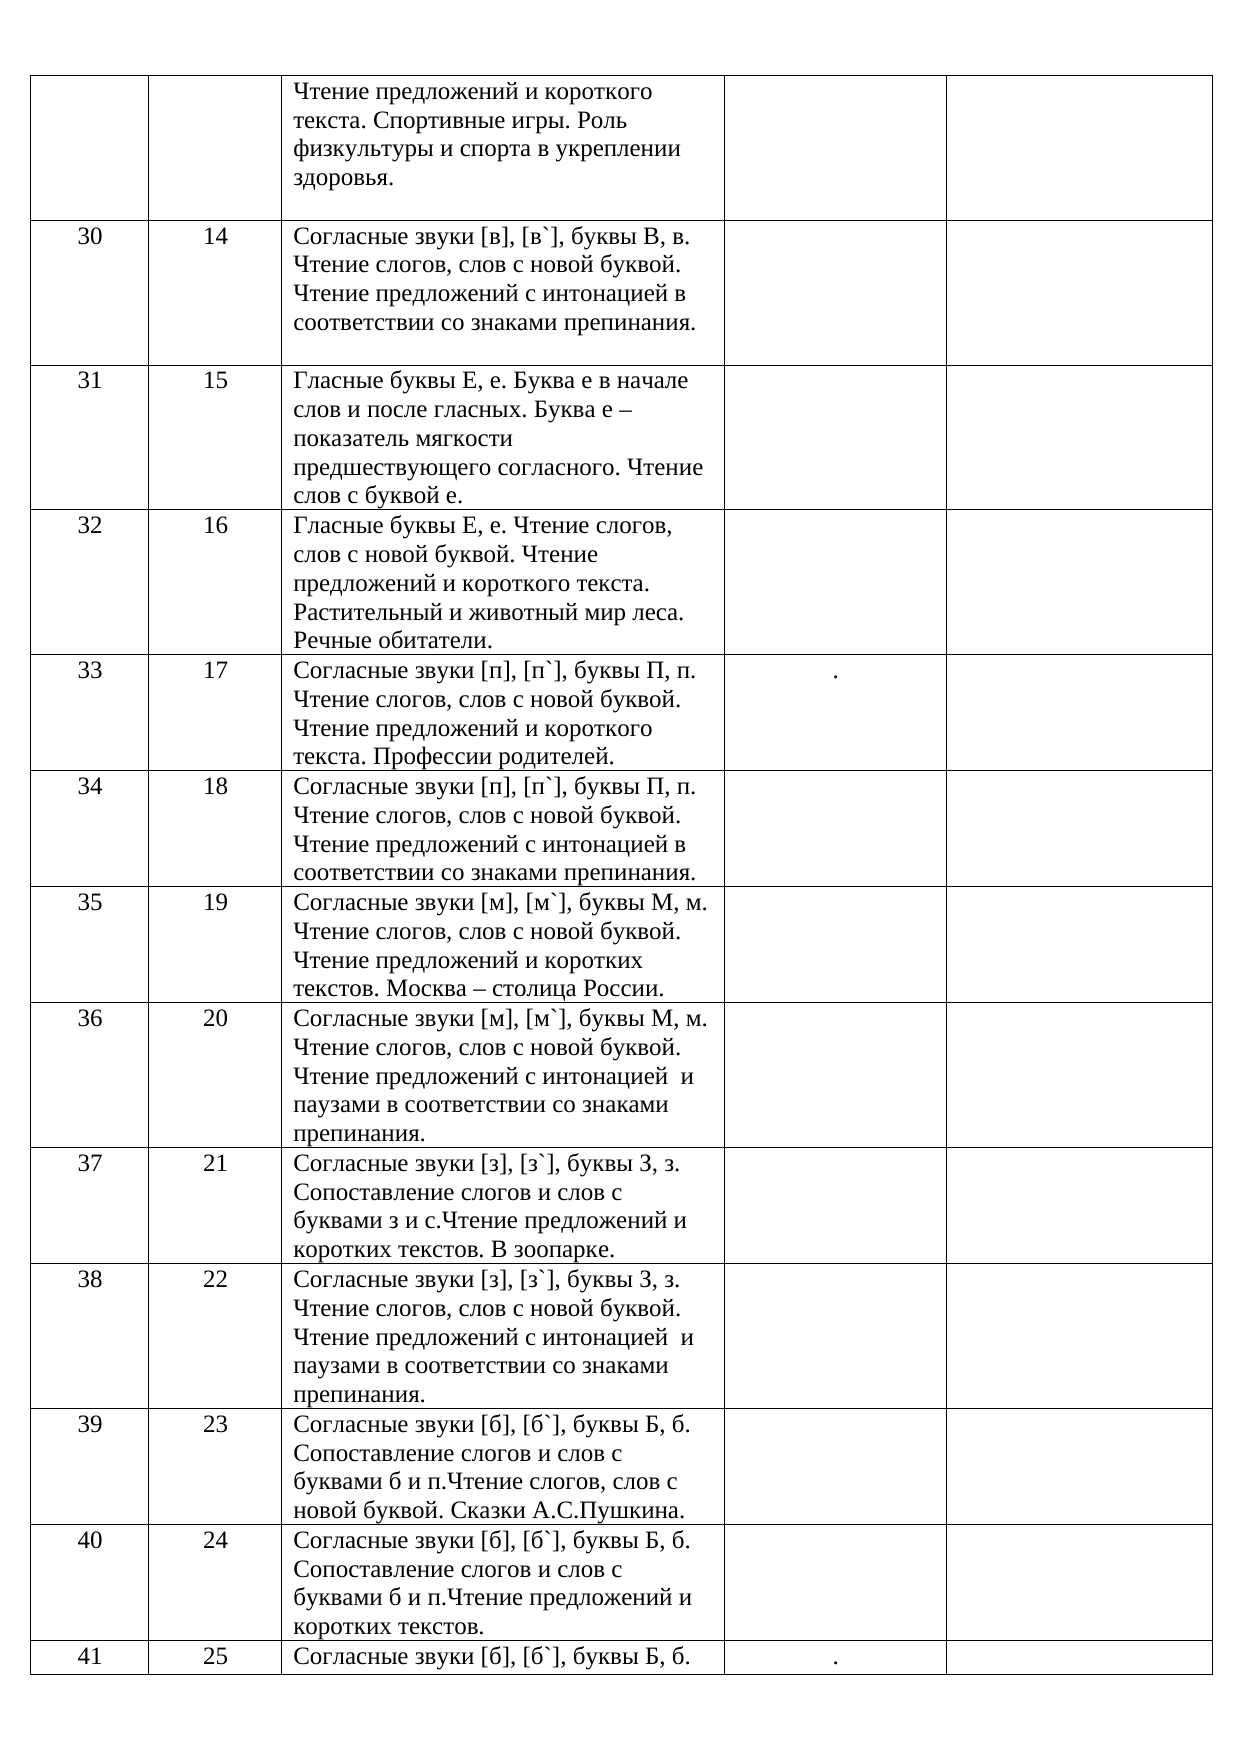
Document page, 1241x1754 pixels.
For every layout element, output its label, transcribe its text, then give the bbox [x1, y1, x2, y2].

table_cell [947, 1409, 1212, 1524]
table_cell [947, 76, 1212, 220]
table_cell 29 [31, 76, 148, 220]
table_cell [947, 510, 1212, 654]
table_cell Согласные звуки [м], [м`], буквы М, м. Чтение слогов, слов с новой буквой. Чтение предложений с интонацией и паузами в соответствии со знаками препинания. [282, 1003, 724, 1147]
table_cell 25 [149, 1641, 281, 1674]
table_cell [282, 76, 724, 220]
table_cell [725, 366, 946, 509]
table_cell 13 [149, 76, 281, 220]
table_cell [725, 1148, 946, 1263]
table_cell 24 [149, 1525, 281, 1640]
table_cell 32 [31, 510, 148, 654]
table_cell [725, 1264, 946, 1408]
table_cell [725, 510, 946, 654]
table_cell 40 [31, 1525, 148, 1640]
table_cell [725, 771, 946, 886]
table_cell [947, 771, 1212, 886]
table_cell 31 [31, 366, 148, 509]
table_cell 36 [31, 1003, 148, 1147]
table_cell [282, 1641, 724, 1674]
table_cell 19 [149, 887, 281, 1002]
table_cell Согласные звуки [б], [б`], буквы Б, б. Сопоставление слогов и слов с буквами б и п.Чтение предложений и коротких текстов. [282, 1525, 724, 1640]
table_cell Согласные звуки [з], [з`], буквы З, з. Чтение слогов, слов с новой буквой. Чтение предложений с интонацией и паузами в соответствии со знаками препинания. [282, 1264, 724, 1408]
table_cell [725, 1525, 946, 1640]
table_cell [725, 1409, 946, 1524]
table_cell 41 [31, 1641, 148, 1674]
table_cell [947, 366, 1212, 509]
table_cell [947, 1003, 1212, 1147]
table_cell 30 [31, 221, 148, 364]
table_cell 35 [31, 887, 148, 1002]
table_cell 16 [149, 510, 281, 654]
table_cell [947, 221, 1212, 364]
table_cell Согласные звуки [м], [м`], буквы М, м. Чтение слогов, слов с новой буквой. Чтение предложений и коротких текстов. Москва – столица России. [282, 887, 724, 1002]
table_cell 39 [31, 1409, 148, 1524]
table_cell [947, 887, 1212, 1002]
table_cell Согласные звуки [з], [з`], буквы З, з. Сопоставление слогов и слов с буквами з и с.Чтение предложений и коротких текстов. В зоопарке. [282, 1148, 724, 1263]
table_cell [725, 1003, 946, 1147]
table_cell 17 [149, 655, 281, 770]
table_cell [725, 887, 946, 1002]
table_cell [947, 655, 1212, 770]
table_cell Согласные звуки [в], [в`], буквы В, в. Чтение слогов, слов с новой буквой. Чтение предложений с интонацией в соответствии со знаками препинания. [282, 221, 724, 364]
table_cell 14 [149, 221, 281, 364]
table_cell 18 [149, 771, 281, 886]
table_cell 21 [149, 1148, 281, 1263]
table_cell Гласные буквы Е, е. Чтение слогов, слов с новой буквой. Чтение предложений и короткого текста. Растительный и животный мир леса. Речные обитатели. [282, 510, 724, 654]
table_cell [725, 76, 946, 220]
table_cell Согласные звуки [п], [п`], буквы П, п. Чтение слогов, слов с новой буквой. Чтение предложений с интонацией в соответствии со знаками препинания. [282, 771, 724, 886]
table_cell 38 [31, 1264, 148, 1408]
table_cell 33 [31, 655, 148, 770]
table_cell . [725, 655, 946, 770]
table_cell 22 [149, 1264, 281, 1408]
table_cell 34 [31, 771, 148, 886]
table_cell 23 [149, 1409, 281, 1524]
table_cell Гласные буквы Е, е. Буква е в начале слов и после гласных. Буква е – показатель мягкости предшествующего согласного. Чтение слов с буквой е. [282, 366, 724, 509]
table_cell 15 [149, 366, 281, 509]
table_cell 37 [31, 1148, 148, 1263]
table_cell Согласные звуки [б], [б`], буквы Б, б. Сопоставление слогов и слов с буквами б и п.Чтение слогов, слов с новой буквой. Сказки А.С.Пушкина. [282, 1409, 724, 1524]
table_cell [725, 221, 946, 364]
table_cell [947, 1641, 1212, 1674]
table_cell 20 [149, 1003, 281, 1147]
table_cell . [725, 1641, 946, 1674]
table_cell Согласные звуки [п], [п`], буквы П, п. Чтение слогов, слов с новой буквой. Чтение предложений и короткого текста. Профессии родителей. [282, 655, 724, 770]
table_cell [947, 1148, 1212, 1263]
table_cell [947, 1264, 1212, 1408]
table_cell [947, 1525, 1212, 1640]
